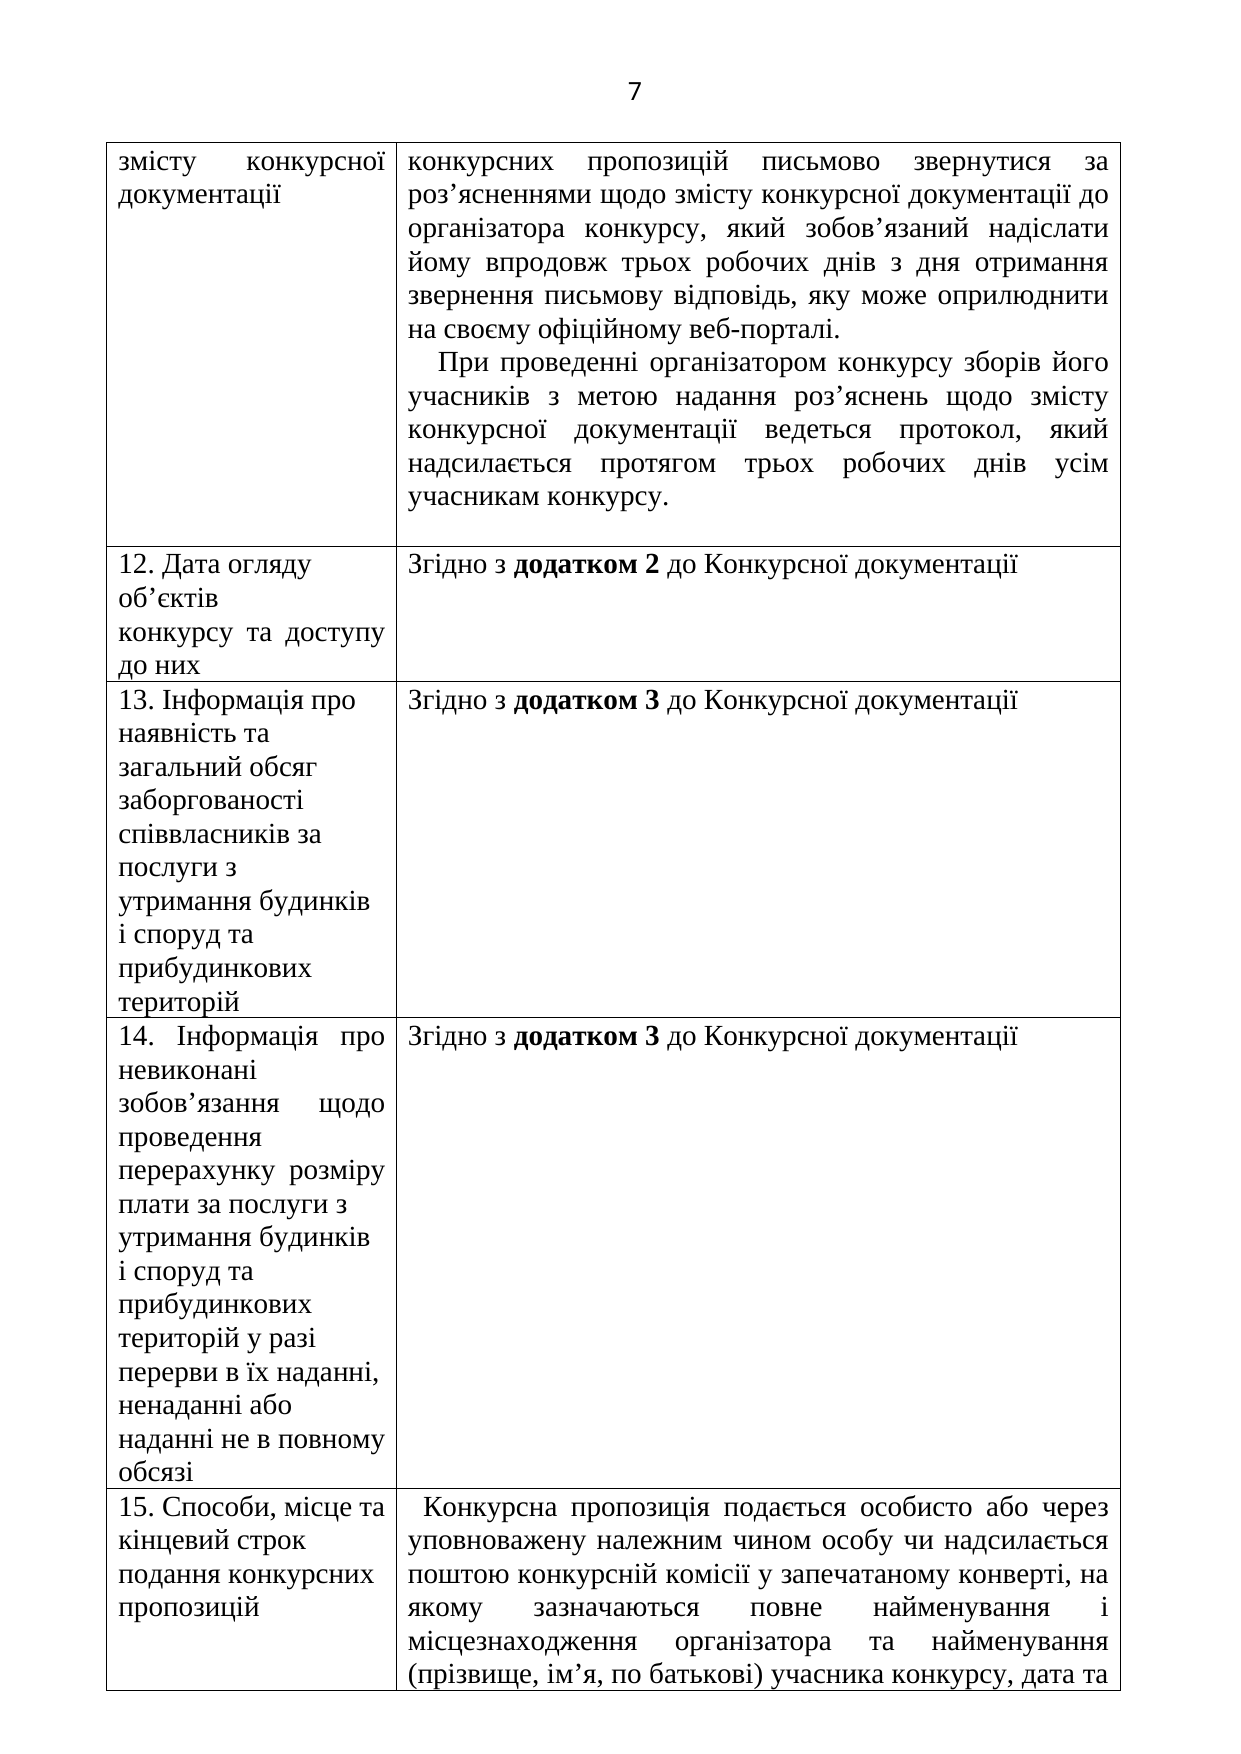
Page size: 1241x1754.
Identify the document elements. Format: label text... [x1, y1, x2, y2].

table_cell 10. Порядок надання роз’яснень щодо змісту конкурсної документації [107, 143, 396, 546]
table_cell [397, 1489, 1120, 1690]
table_cell Згідно з додатком 3 до Конкурсної документації [397, 682, 1120, 1017]
table_cell Згідно з додатком 3 до Конкурсної документації [397, 1018, 1120, 1488]
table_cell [397, 143, 1120, 546]
table_cell Згідно з додатком 2 до Конкурсної документації [397, 547, 1120, 681]
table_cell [107, 1489, 396, 1690]
